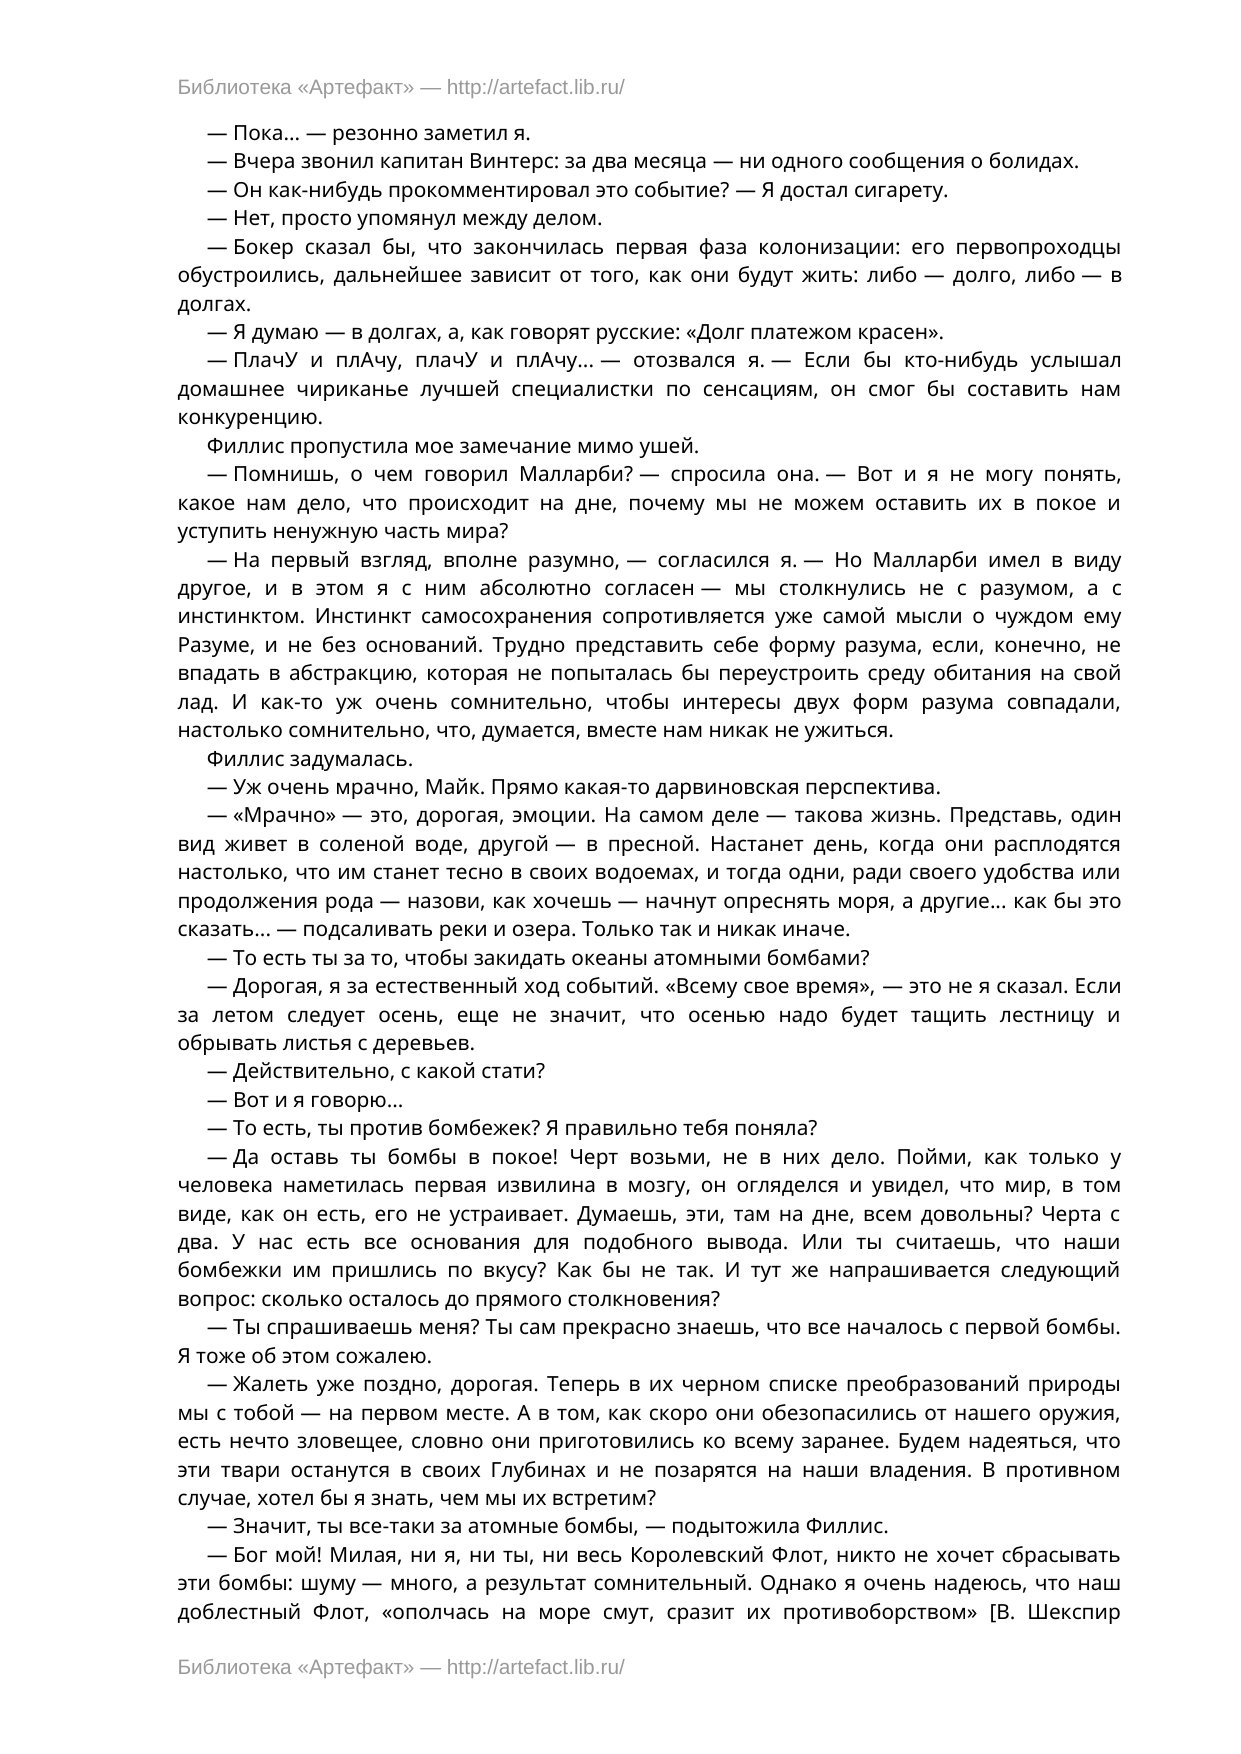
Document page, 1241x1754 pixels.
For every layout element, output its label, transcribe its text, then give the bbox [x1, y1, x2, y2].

text — То есть, ты против бомбежек? Я правильно тебя поняла? [177, 1113, 1122, 1142]
text — Уж очень мрачно, Майк. Прямо какая-то дарвиновская перспектива. [177, 772, 1122, 801]
text — Вчера звонил капитан Винтерс: за два месяца — ни одного сообщения о болидах. [177, 147, 1122, 175]
text — ПлачУ и плАчу, плачУ и плАчу... — отозвался я. — Если бы кто-нибудь услышал домашнее чириканье лучшей специалистки по сенсациям, он смог бы составить нам конкуренцию. [177, 346, 1122, 431]
text — Жалеть уже поздно, дорогая. Теперь в их черном списке преобразований природы мы с тобой — на первом месте. А в том, как скоро они обезопасились от нашего оружия, есть нечто зловещее, словно они приготовились ко всему заранее. Будем надеяться, что эти твари останутся в своих Глубинах и не позарятся на наши владения. В противном случае, хотел бы я знать, чем мы их встретим? [177, 1369, 1122, 1512]
text — Бокер сказал бы, что закончилась первая фаза колонизации: его первопроходцы обустроились, дальнейшее зависит от того, как они будут жить: либо — долго, либо — в долгах. [177, 232, 1122, 317]
text Филлис задумалась. [177, 744, 1122, 772]
text — Да оставь ты бомбы в покое! Черт возьми, не в них дело. Пойми, как только у человека наметилась первая извилина в мозгу, он огляделся и увидел, что мир, в том виде, как он есть, его не устраивает. Думаешь, эти, там на дне, всем довольны? Черта с два. У нас есть все основания для подобного вывода. Или ты считаешь, что наши бомбежки им пришлись по вкусу? Как бы не так. И тут же напрашивается следующий вопрос: сколько осталось до прямого столкновения? [177, 1142, 1122, 1312]
text — Он как-нибудь прокомментировал это событие? — Я достал сигарету. [177, 175, 1122, 203]
text — Дорогая, я за естественный ход событий. «Всему свое время», — это не я сказал. Если за летом следует осень, еще не значит, что осенью надо будет тащить лестницу и обрывать листья с деревьев. [177, 971, 1122, 1057]
text Филлис пропустила мое замечание мимо ушей. [177, 431, 1122, 459]
text — Нет, просто упомянул между делом. [177, 203, 1122, 232]
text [177, 1540, 1122, 1625]
text — Пока... — резонно заметил я. [177, 118, 1122, 147]
text — Помнишь, о чем говорил Малларби? — спросила она. — Вот и я не могу понять, какое нам дело, что происходит на дне, почему мы не можем оставить их в покое и уступить ненужную часть мира? [177, 459, 1122, 545]
text — Я думаю — в долгах, а, как говорят русские: «Долг платежом красен». [177, 317, 1122, 346]
text — На первый взгляд, вполне разумно, — согласился я. — Но Малларби имел в виду другое, и в этом я с ним абсолютно согласен — мы столкнулись не с разумом, а с инстинктом. Инстинкт самосохранения сопротивляется уже самой мысли о чуждом ему Разуме, и не без оснований. Трудно представить себе форму разума, если, конечно, не впадать в абстракцию, которая не попыталась бы переустроить среду обитания на свой лад. И как-то уж очень сомнительно, чтобы интересы двух форм разума совпадали, настолько сомнительно, что, думается, вместе нам никак не ужиться. [177, 545, 1122, 744]
text — То есть ты за то, чтобы закидать океаны атомными бомбами? [177, 943, 1122, 971]
text — Действительно, с какой стати? [177, 1057, 1122, 1085]
text — Ты спрашиваешь меня? Ты сам прекрасно знаешь, что все началось с первой бомбы. Я тоже об этом сожалею. [177, 1312, 1122, 1369]
text — Вот и я говорю... [177, 1085, 1122, 1113]
text — Значит, ты все-таки за атомные бомбы, — подытожила Филлис. [177, 1512, 1122, 1540]
text — «Мрачно» — это, дорогая, эмоции. На самом деле — такова жизнь. Представь, один вид живет в соленой воде, другой — в пресной. Настанет день, когда они расплодятся настолько, что им станет тесно в своих водоемах, и тогда одни, ради своего удобства или продолжения рода — назови, как хочешь — начнут опреснять моря, а другие... как бы это сказать... — подсаливать реки и озера. Только так и никак иначе. [177, 801, 1122, 943]
